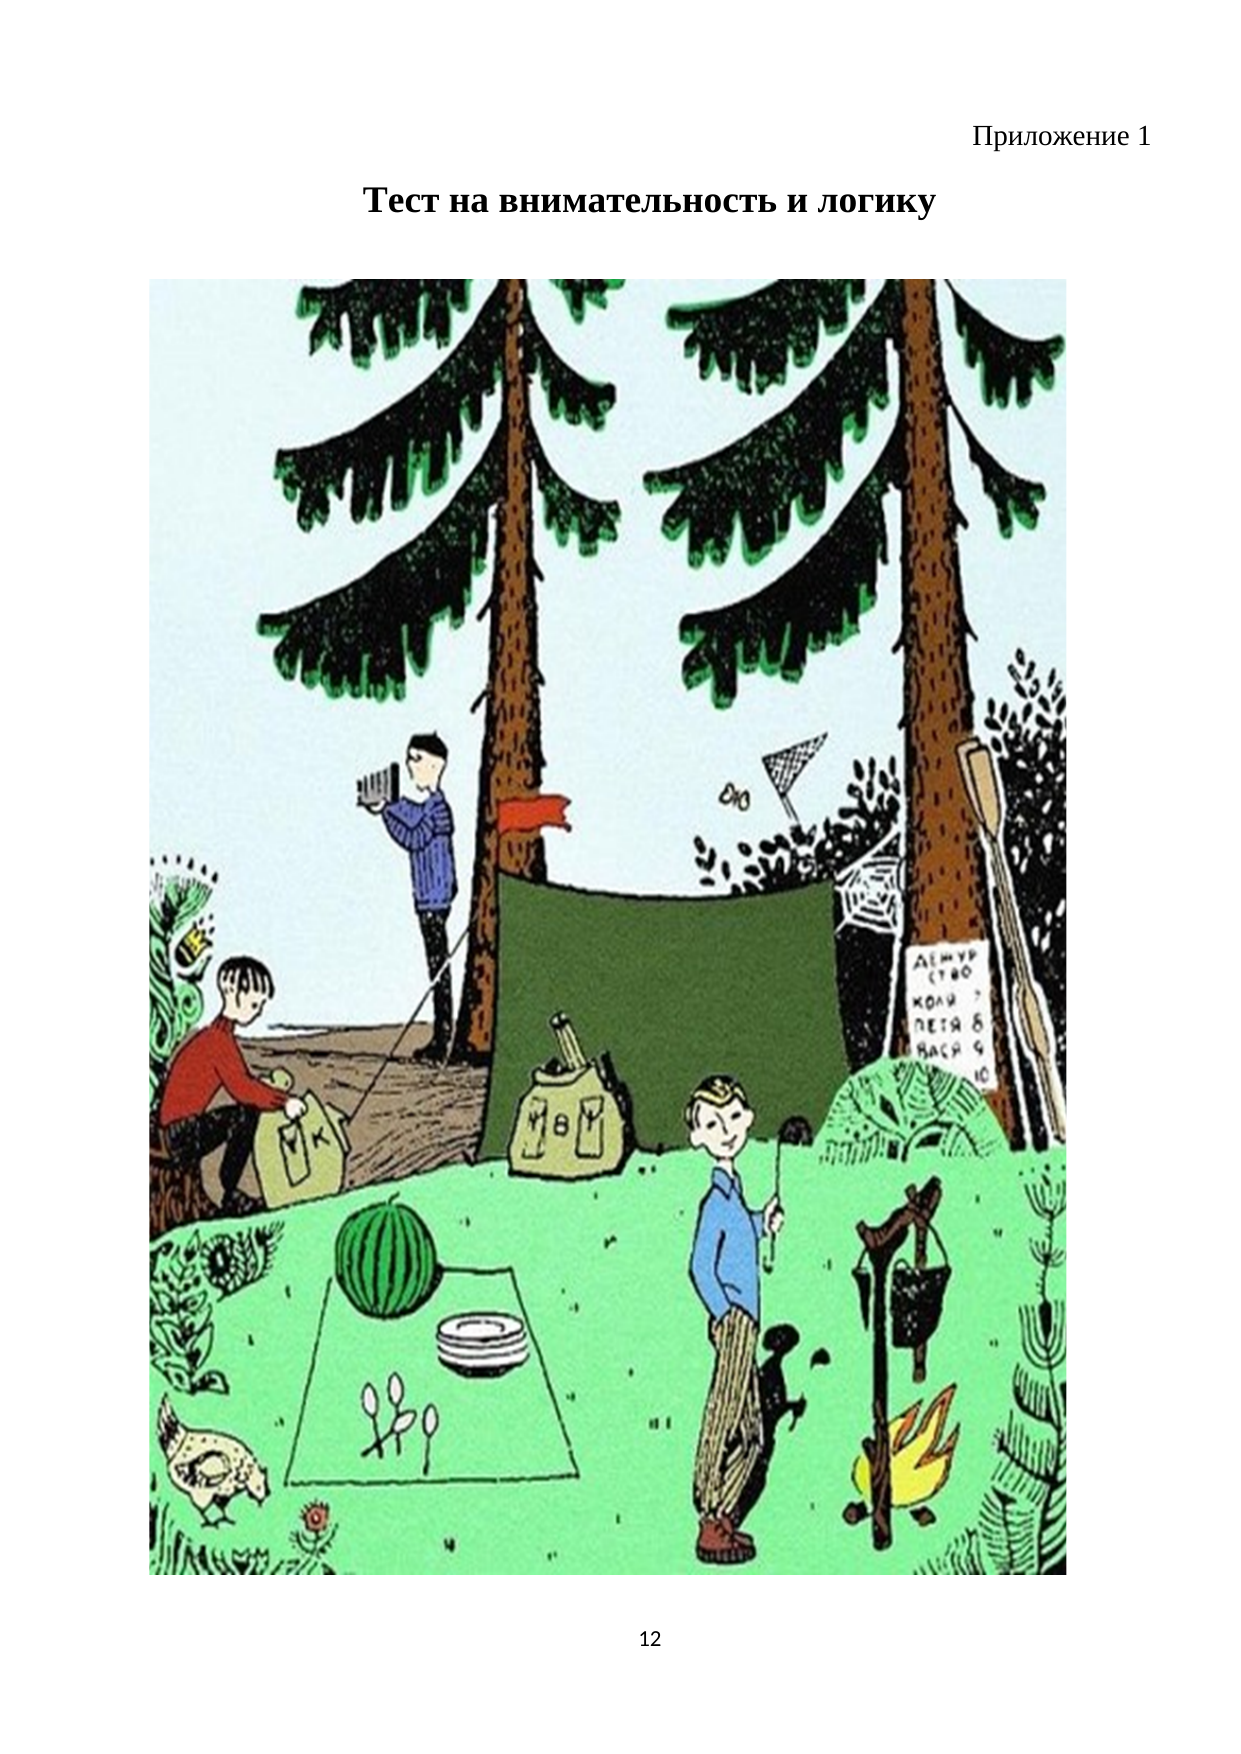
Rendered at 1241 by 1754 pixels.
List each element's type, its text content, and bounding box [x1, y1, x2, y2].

text Тест на внимательность и логикуСписок используемой литературы: [148, 177, 1152, 221]
picture [147, 279, 1067, 1573]
text Приложение 1 [148, 118, 1152, 152]
